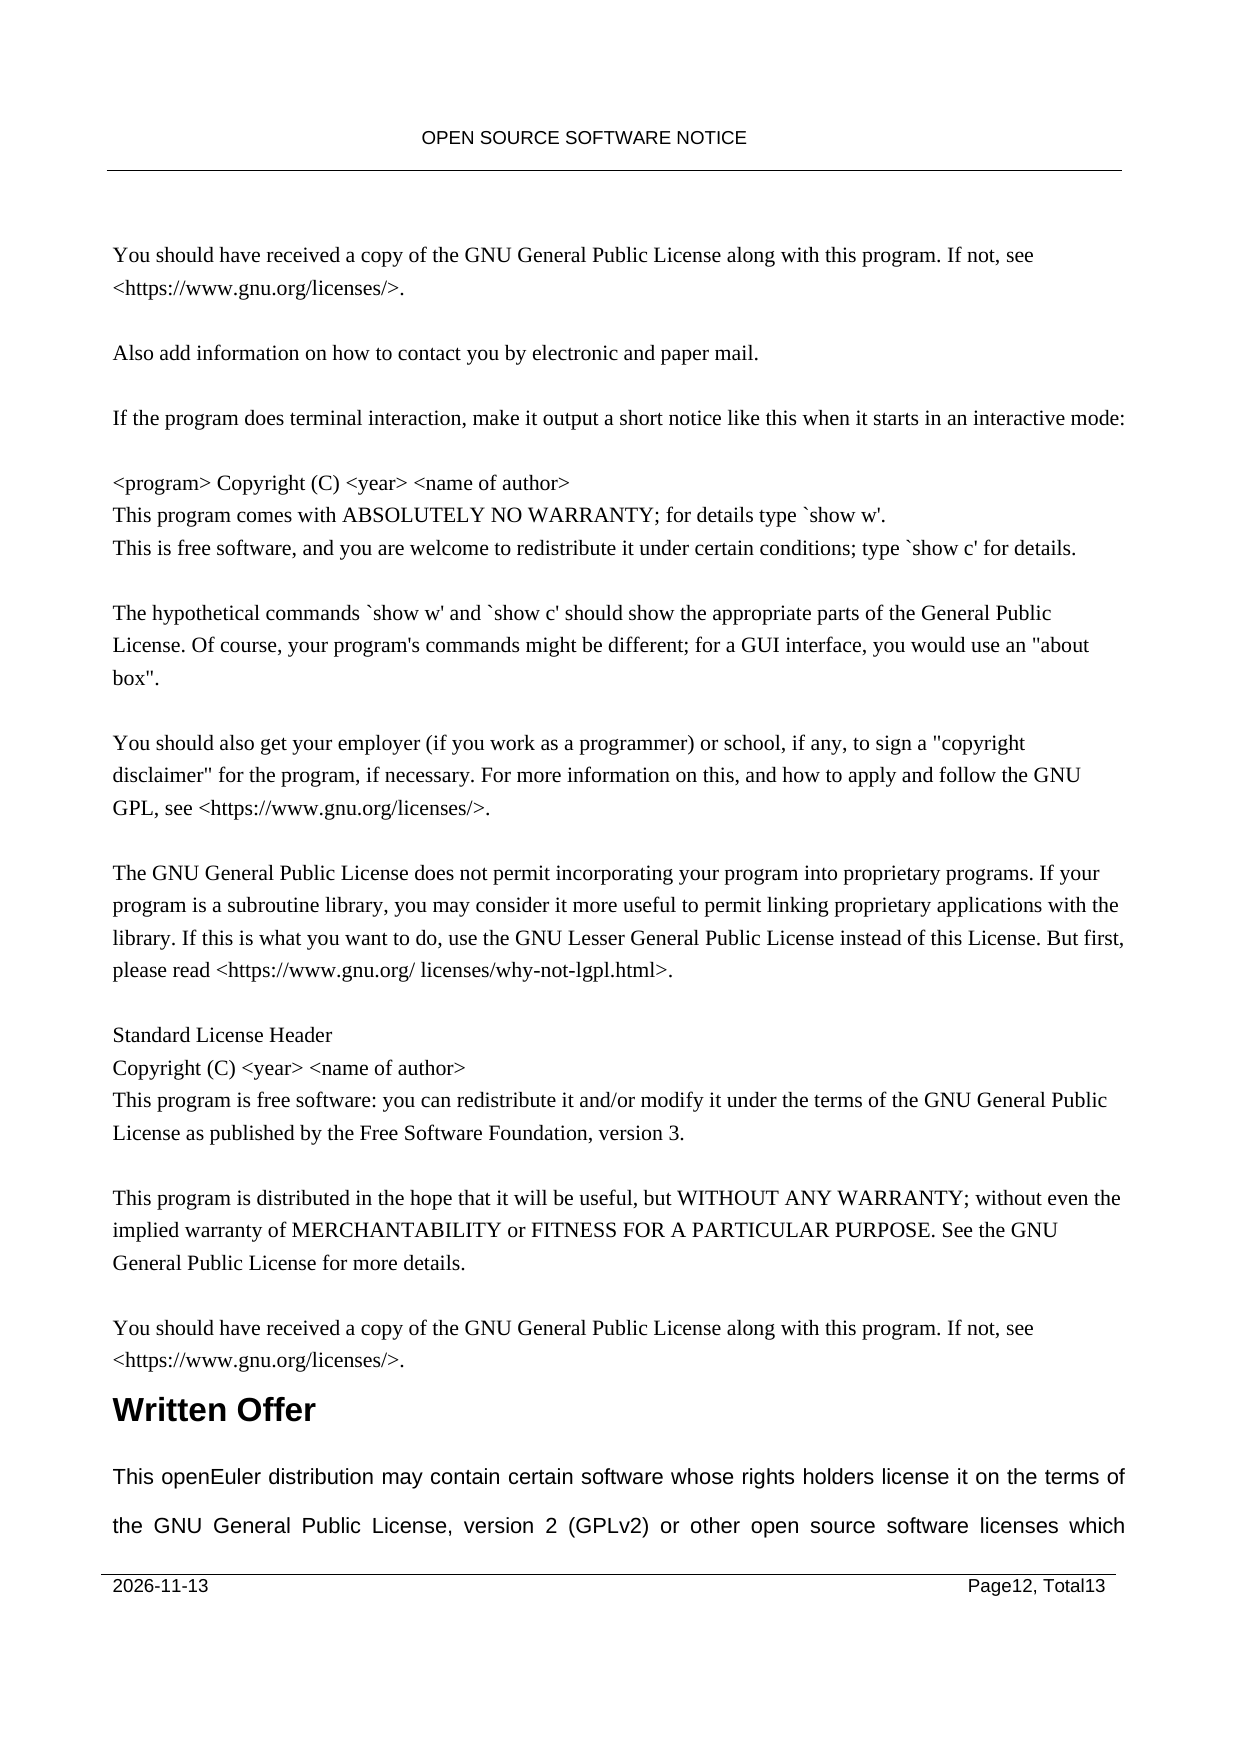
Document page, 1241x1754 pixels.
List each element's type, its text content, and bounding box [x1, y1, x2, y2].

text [112, 206, 1128, 1376]
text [112, 1461, 1128, 1542]
text Written Offer [112, 1376, 1128, 1441]
